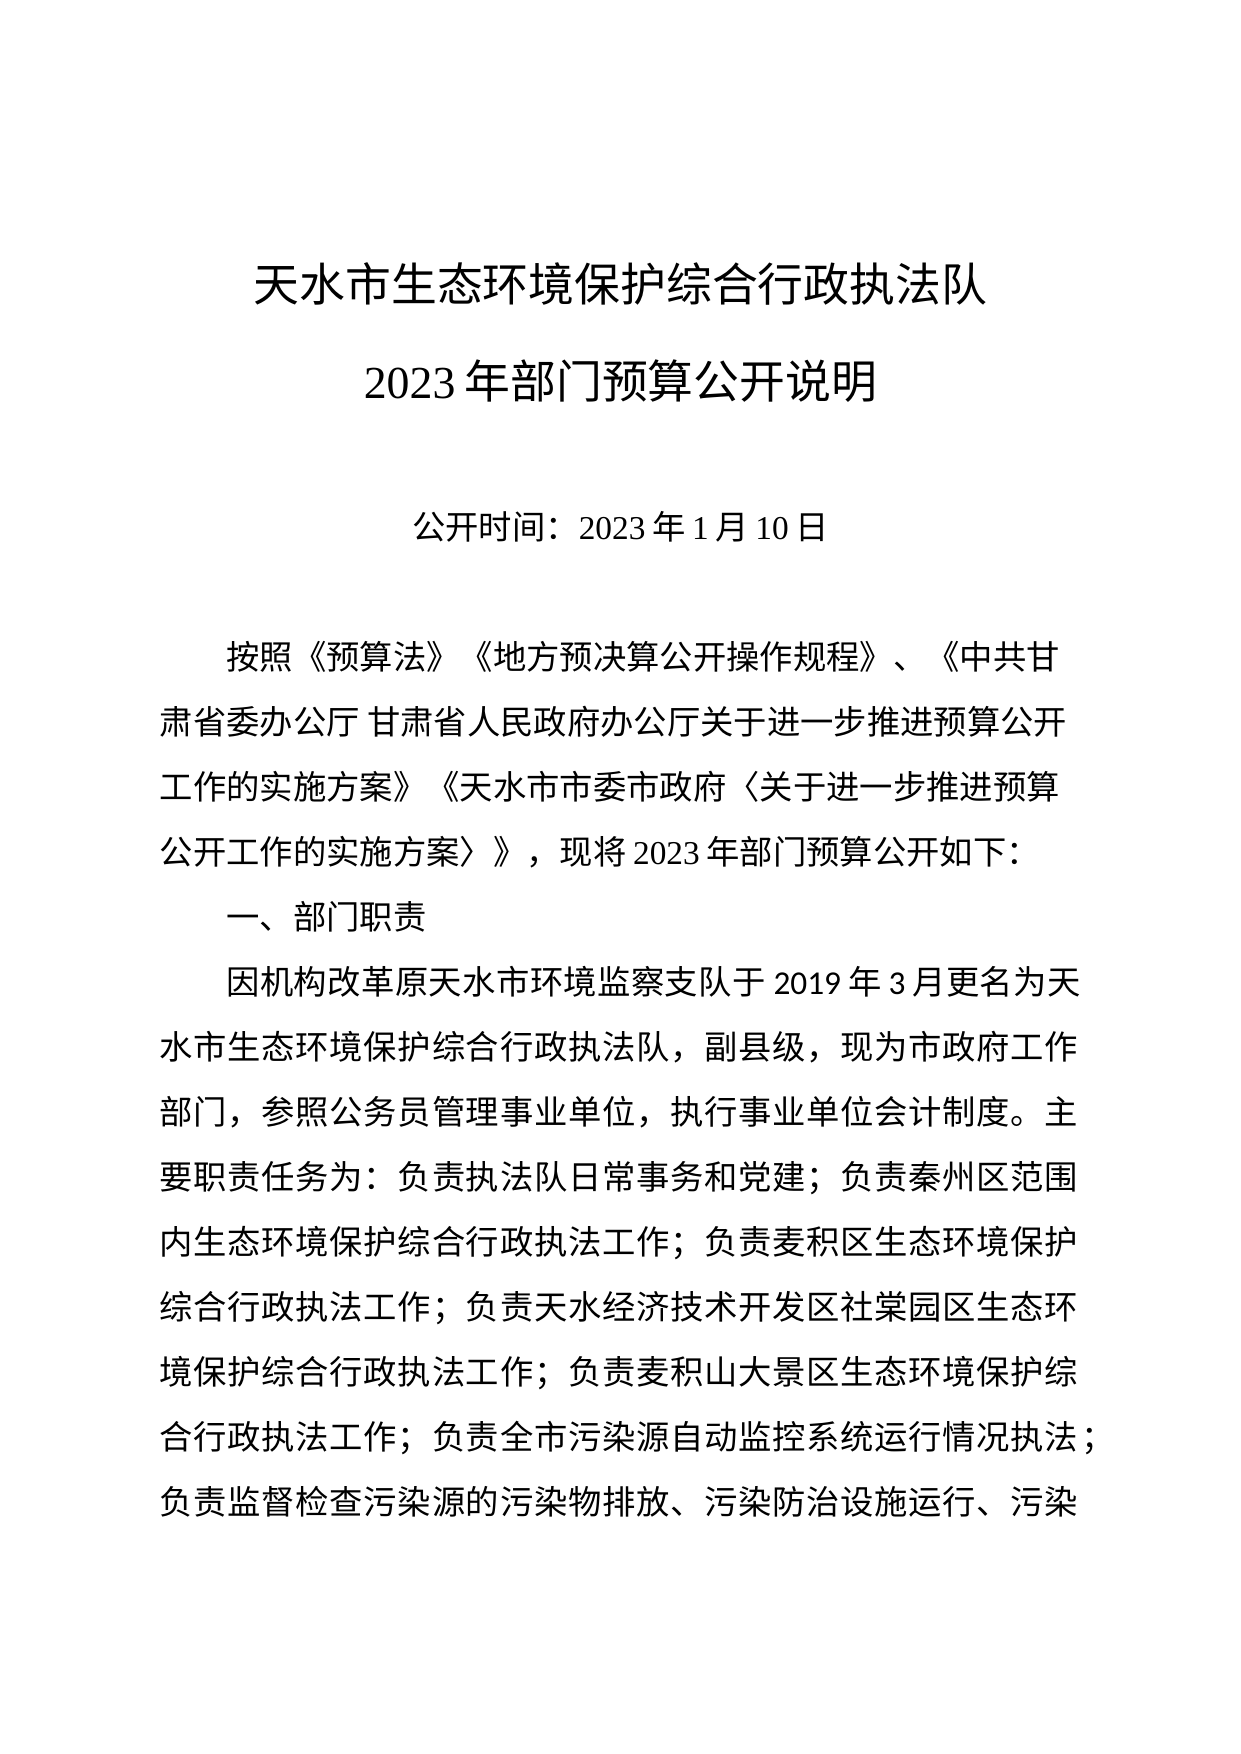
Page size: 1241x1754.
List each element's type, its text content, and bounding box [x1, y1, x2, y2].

text 2023年部门预算公开说明 [159, 330, 1081, 428]
text 一、部门职责 [159, 883, 1081, 948]
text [159, 948, 1081, 1533]
text 按照《预算法》《地方预决算公开操作规程》、《中共甘肃省委办公厅 甘肃省人民政府办公厅关于进一步推进预算公开工作的实施方案》《天水市市委市政府〈关于进一步推进预算公开工作的实施方案〉》，现将2023年部门预算公开如下： [159, 623, 1081, 883]
text 天水市生态环境保护综合行政执法队 [159, 233, 1081, 330]
text 公开时间：2023年1月10日 [159, 493, 1081, 558]
